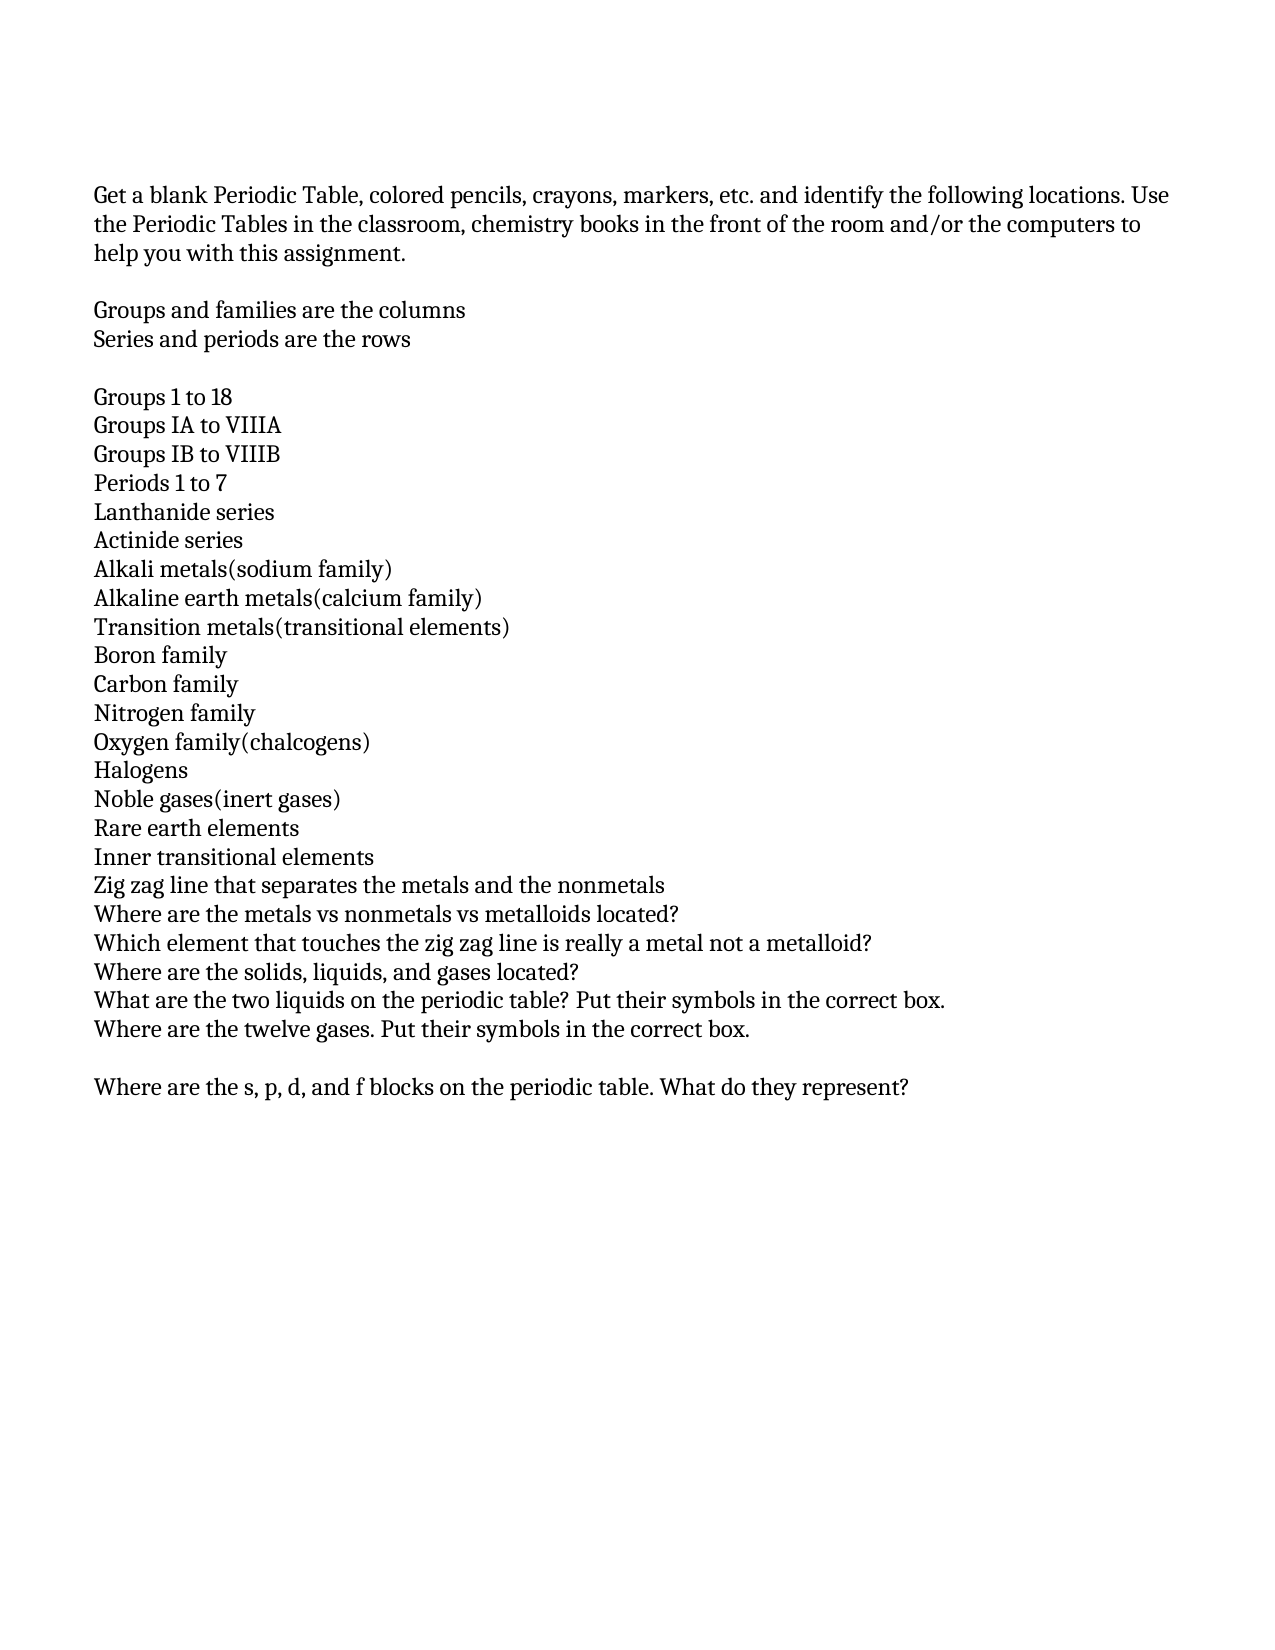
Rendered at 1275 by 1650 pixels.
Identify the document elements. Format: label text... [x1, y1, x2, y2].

text Transition metals(transitional elements) [94, 612, 1191, 641]
text Alkali metals(sodium family) [94, 555, 1191, 584]
text Carbon family [94, 670, 1191, 699]
text Oxygen family(chalcogens) [94, 727, 1191, 756]
text Alkaline earth metals(calcium family) [94, 584, 1191, 612]
text Where are the metals vs nonmetals vs metalloids located? [94, 900, 1191, 929]
text Series and periods are the rows [94, 325, 1191, 354]
text Noble gases(inert gases) [94, 785, 1191, 814]
text Groups 1 to 18 [94, 382, 1191, 411]
text What are the two liquids on the periodic table? Put their symbols in the correct box. [94, 986, 1191, 1015]
text Groups and families are the columns [94, 296, 1191, 325]
text Zig zag line that separates the metals and the nonmetals [94, 871, 1191, 900]
text Actinide series [94, 526, 1191, 555]
text Where are the twelve gases. Put their symbols in the correct box. [94, 1015, 1191, 1044]
text Where are the s, p, d, and f blocks on the periodic table. What do they represent? [94, 1072, 1191, 1101]
text Halogens [94, 756, 1191, 785]
text Which element that touches the zig zag line is really a metal not a metalloid? [94, 929, 1191, 957]
text Groups IB to VIIIB [94, 440, 1191, 469]
text Where are the solids, liquids, and gases located? [94, 957, 1191, 986]
text Lanthanide series [94, 497, 1191, 526]
text Get a blank Periodic Table, colored pencils, crayons, markers, etc. and identify the following locations. Use the Periodic Tables in the classroom, chemistry books in the front of the room and/or the computers to help you with this assignment. [94, 181, 1191, 267]
text Periods 1 to 7 [94, 469, 1191, 497]
text Inner transitional elements [94, 842, 1191, 871]
text Groups IA to VIIIA [94, 411, 1191, 440]
text Rare earth elements [94, 814, 1191, 842]
text Boron family [94, 641, 1191, 670]
text Nitrogen family [94, 699, 1191, 727]
